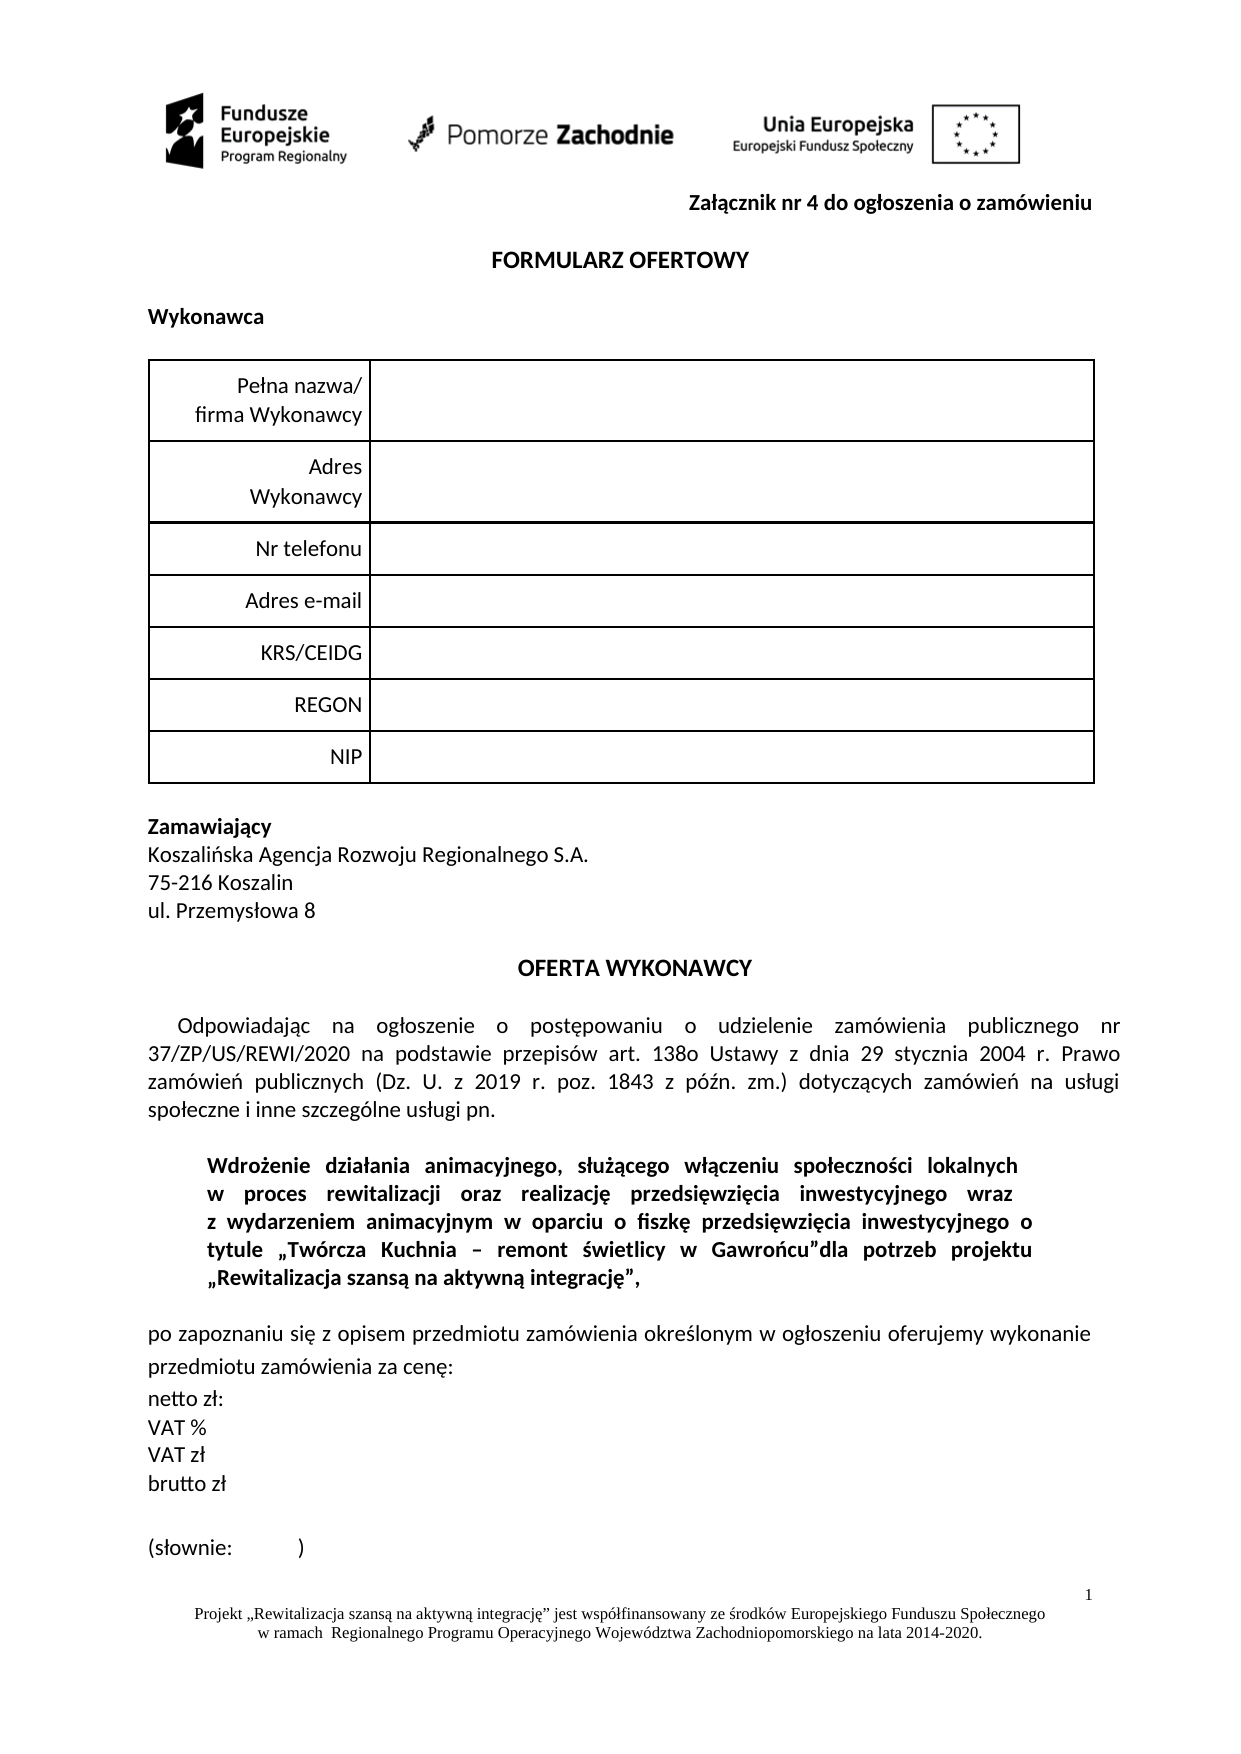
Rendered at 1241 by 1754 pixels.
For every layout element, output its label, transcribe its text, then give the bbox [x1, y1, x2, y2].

table_cell [371, 442, 1093, 521]
table_cell [371, 732, 1093, 782]
text Wdrożenie działania animacyjnego, służącego włączeniu społeczności lokalnych w proces rewitalizacji oraz realizację przedsięwzięcia inwestycyjnego wraz z wydarzeniem animacyjnym w oparciu o fiszkę przedsięwzięcia inwestycyjnego o tytule „Twórcza Kuchnia – remont świetlicy w Gawrońcu”dla potrzeb projektu „Rewitalizacja szansą na aktywną integrację”, [207, 1151, 1034, 1291]
table_cell REGON [150, 680, 369, 730]
text ul. Przemysłowa 8 [148, 896, 1122, 924]
text VAT % [148, 1413, 1092, 1441]
table_cell [371, 524, 1093, 573]
text VAT zł [148, 1441, 1092, 1469]
table_cell [371, 576, 1093, 626]
subtitle Załącznik nr 4 do ogłoszenia o zamówieniu [148, 188, 1092, 216]
text (słownie: ) [148, 1533, 1092, 1561]
text OFERTA WYKONAWCY [148, 952, 1122, 983]
table_cell KRS/CEIDG [150, 628, 369, 678]
text Zamawiający [148, 812, 1092, 840]
text brutto zł [148, 1469, 1092, 1497]
text netto zł: [148, 1384, 1092, 1413]
text Odpowiadając na ogłoszenie o postępowaniu o udzielenie zamówienia publicznego nr 37/ZP/US/REWI/2020 na podstawie przepisów art. 138o Ustawy z dnia 29 stycznia 2004 r. Prawo zamówień publicznych (Dz. U. z 2019 r. poz. 1843 z późn. zm.) dotyczących zamówień na usługi społeczne i inne szczególne usługi pn. [148, 1011, 1122, 1123]
table_header [371, 361, 1093, 440]
table_cell [371, 628, 1093, 678]
text Wykonawca [148, 302, 1092, 330]
table_cell Adres e-mail [150, 576, 369, 626]
text Koszalińska Agencja Rozwoju Regionalnego S.A. [148, 840, 1092, 868]
table_cell [371, 680, 1093, 730]
table_cell Adres Wykonawcy [150, 442, 369, 521]
table_cell Nr telefonu [150, 524, 369, 573]
text FORMULARZ OFERTOWY [148, 244, 1092, 274]
text po zapoznaniu się z opisem przedmiotu zamówienia określonym w ogłoszeniu oferujemy wykonanie przedmiotu zamówienia za cenę: [148, 1319, 1092, 1380]
text 75-216 Koszalin [148, 868, 1092, 896]
table_cell NIP [150, 732, 369, 782]
table_header Pełna nazwa/ firma Wykonawcy [150, 361, 369, 440]
picture [147, 73, 1037, 188]
